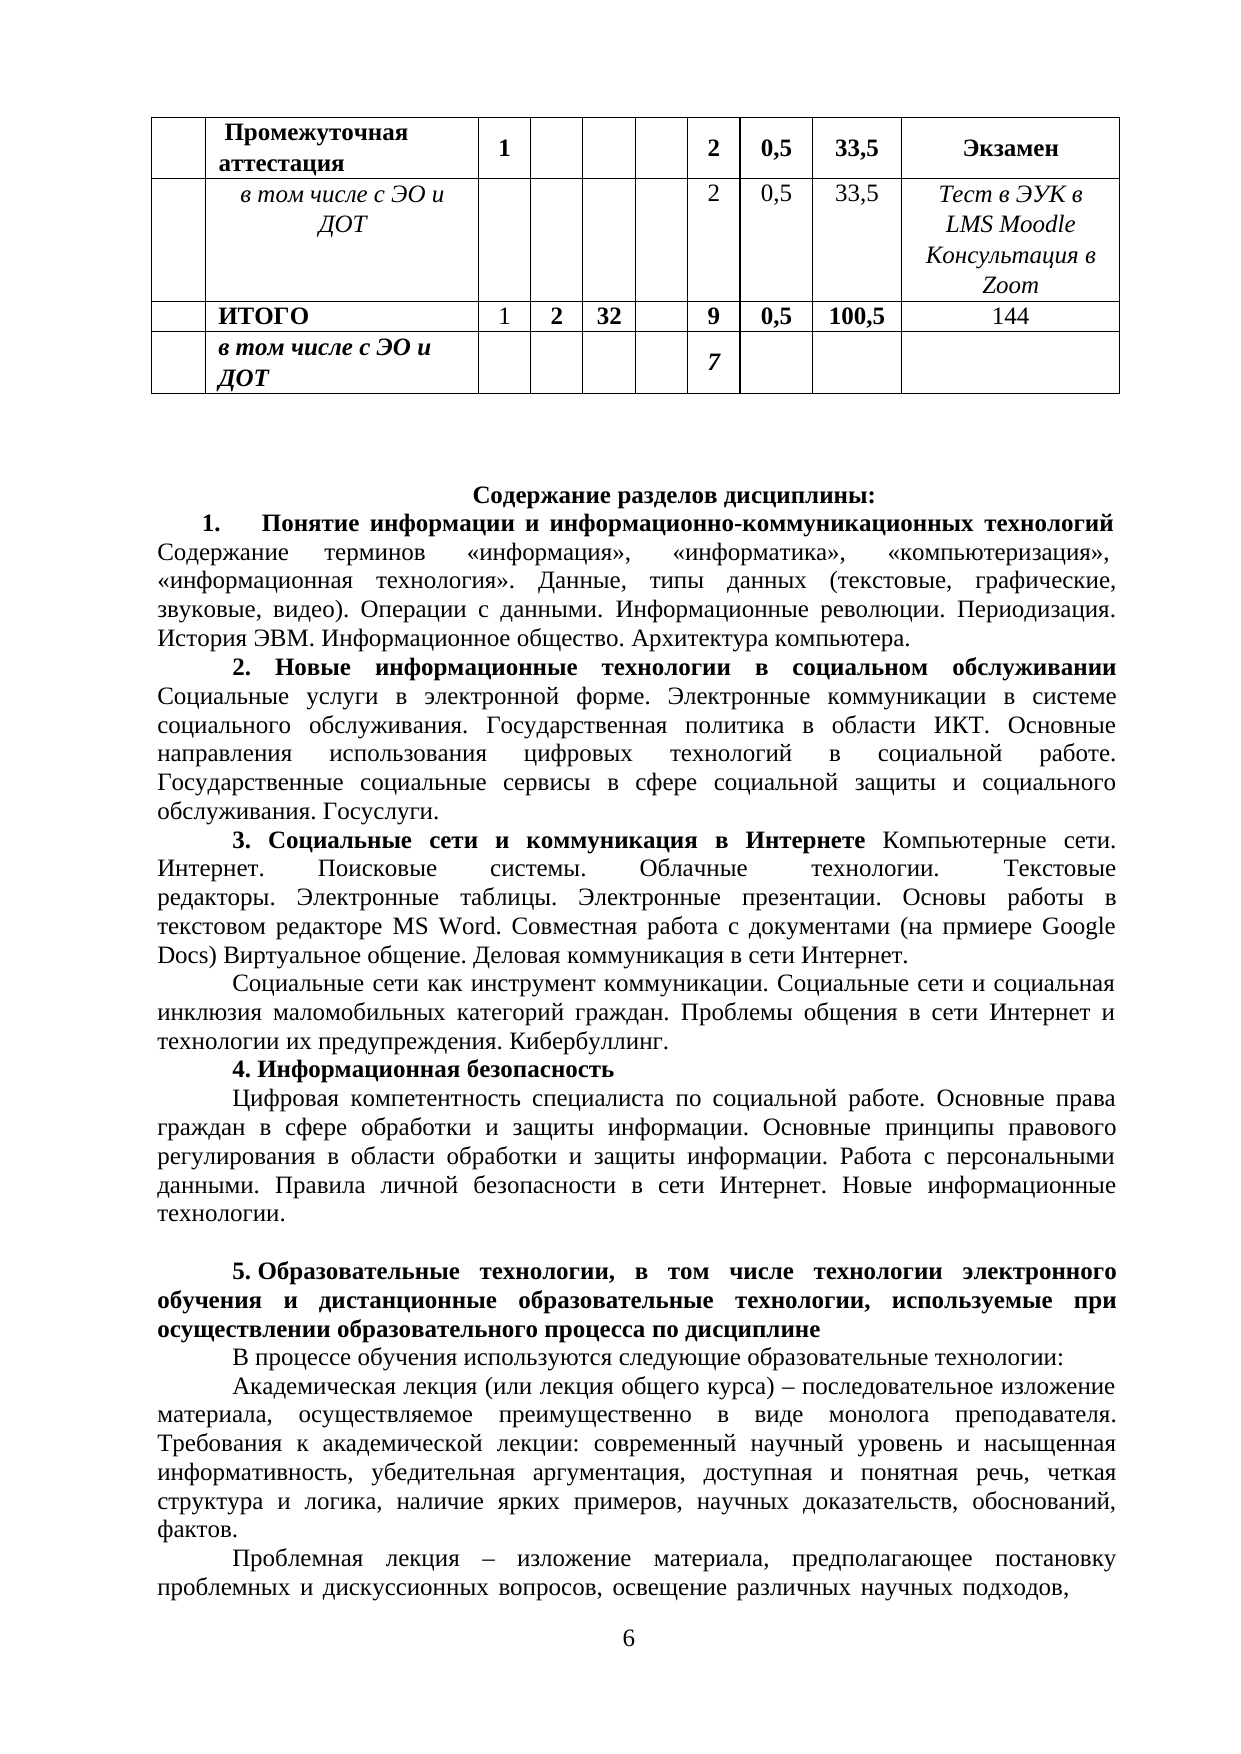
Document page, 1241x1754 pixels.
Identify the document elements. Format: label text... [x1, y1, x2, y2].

list Социальные сети и коммуникация в Интернете Компьютерные сети. Интернет. Поисковые системы. Облачные технологии. Текстовые редакторы. Электронные таблицы. Электронные презентации. Основы работы в текстовом редакторе MS Word. Совместная работа с документами (на прмиере Google Docs) Виртуальное общение. Деловая коммуникация в сети Интернет. [157, 825, 1116, 968]
table_cell [636, 302, 687, 331]
table_cell Тест в ЭУК в LMS Moodle Консультация в Zoom [902, 179, 1119, 301]
table_cell [583, 179, 635, 301]
table_cell 7 [688, 332, 739, 392]
table_cell [636, 332, 687, 392]
table_cell [741, 332, 812, 392]
table_header 2 [688, 118, 739, 178]
table_header 0,5 [741, 118, 812, 178]
list Понятие информации и информационно-коммуникационных технологий [202, 508, 1146, 537]
table_cell [813, 332, 901, 392]
table_header 1 [479, 118, 530, 178]
text «информационная технология». Данные, типы данных (текстовые, графические, звуковые, видео). Операции с данными. Информационные революции. Периодизация. История ЭВМ. Информационное общество. Архитектура компьютера. [157, 566, 1116, 652]
table_header Промежуточная аттестация [206, 118, 478, 178]
table_cell [152, 302, 205, 331]
text Академическая лекция (или лекция общего курса) – последовательное изложение материала, осуществляемое преимущественно в виде монолога преподавателя. Требования к академической лекции: современный научный уровень и насыщенная информативность, убедительная аргументация, доступная и понятная речь, четкая структура и логика, наличие ярких примеров, научных доказательств, обоснований, фактов. [157, 1371, 1116, 1543]
text В процессе обучения используются следующие образовательные технологии: [232, 1342, 1146, 1371]
table_header 33,5 [813, 118, 901, 178]
table_cell 1 [479, 302, 530, 331]
table_cell [531, 179, 582, 301]
text Социальные сети как инструмент коммуникации. Социальные сети и социальная инклюзия маломобильных категорий граждан. Проблемы общения в сети Интернет и технологии их предупреждения. Кибербуллинг. [157, 968, 1116, 1055]
table_cell 9 [688, 302, 739, 331]
table_header [636, 118, 687, 178]
table_header [152, 118, 205, 178]
table_cell в том числе с ЭО и ДОТ [206, 332, 478, 392]
table_cell [583, 332, 635, 392]
table_cell [152, 332, 205, 392]
table_cell в том числе с ЭО и ДОТ [206, 179, 478, 301]
table_cell 0,5 [741, 302, 812, 331]
subtitle Содержание разделов дисциплины: [246, 480, 1102, 508]
table_cell 2 [688, 179, 739, 301]
table_cell 32 [583, 302, 635, 331]
table_cell 144 [902, 302, 1119, 331]
table_header [531, 118, 582, 178]
table_cell [531, 332, 582, 392]
list Новые информационные технологии в социальном обслуживании Социальные услуги в электронной форме. Электронные коммуникации в системе социального обслуживания. Государственная политика в области ИКТ. Основные направления использования цифровых технологий в социальной работе. Государственные социальные сервисы в сфере социальной защиты и социального обслуживания. Госуслуги. [157, 652, 1116, 825]
text Проблемная лекция – изложение материала, предполагающее постановку проблемных и дискуссионных вопросов, освещение различных научных подходов, [157, 1543, 1116, 1601]
table_header [583, 118, 635, 178]
table_cell 33,5 [813, 179, 901, 301]
table_cell 0,5 [741, 179, 812, 301]
table_cell 100,5 [813, 302, 901, 331]
text Содержание терминов «информация», «информатика», «компьютеризация», [157, 537, 1146, 566]
text Цифровая компетентность специалиста по социальной работе. Основные права граждан в сфере обработки и защиты информации. Основные принципы правового регулирования в области обработки и защиты информации. Работа с персональными данными. Правила личной безопасности в сети Интернет. Новые информационные технологии. [157, 1083, 1116, 1227]
table_cell ИТОГО [206, 302, 478, 331]
table_cell 2 [531, 302, 582, 331]
table_cell [479, 179, 530, 301]
table_cell [152, 179, 205, 301]
table_cell [479, 332, 530, 392]
table_cell [902, 332, 1119, 392]
subtitle Образовательные технологии, в том числе технологии электронного обучения и дистанционные образовательные технологии, используемые при осуществлении образовательного процесса по дисциплине [157, 1256, 1116, 1342]
subtitle Информационная безопасность [232, 1055, 1146, 1083]
table_cell [636, 179, 687, 301]
table_header Экзамен [902, 118, 1119, 178]
